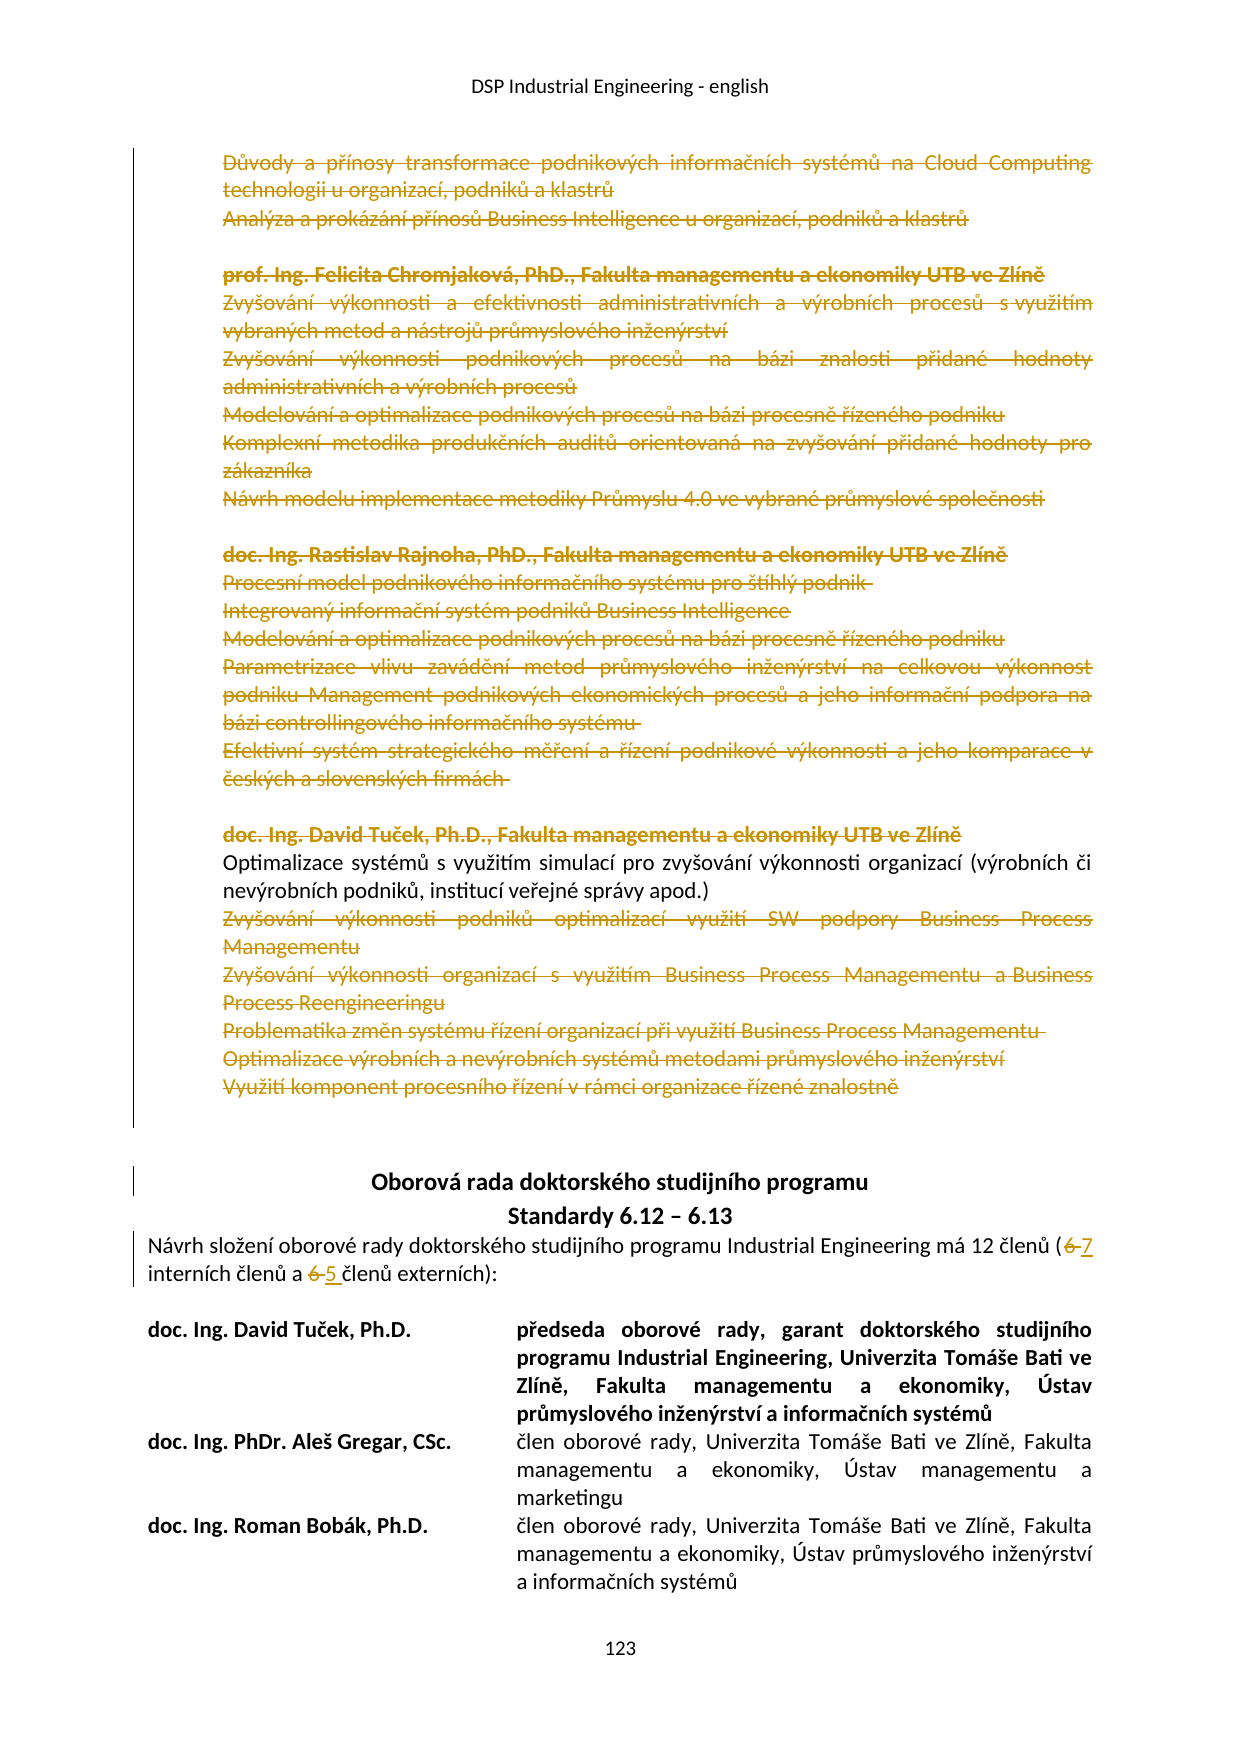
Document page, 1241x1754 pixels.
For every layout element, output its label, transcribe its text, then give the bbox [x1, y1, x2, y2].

text doc. Ing. Roman Bobák, Ph.D. člen oborové rady, Univerzita Tomáše Bati ve Zlíně, Fakulta managementu a ekonomiky, Ústav průmyslového inženýrství a informačních systémů [148, 1511, 1093, 1595]
text doc. Ing. PhDr. Aleš Gregar, CSc. člen oborové rady, Univerzita Tomáše Bati ve Zlíně, Fakulta managementu a ekonomiky, Ústav managementu a marketingu [148, 1427, 1093, 1511]
subtitle Oborová rada doktorského studijního programu [148, 1166, 1093, 1196]
text doc. Ing. David Tuček, Ph.D. předseda oborové rady, garant doktorského studijního programu Industrial Engineering, Univerzita Tomáše Bati ve Zlíně, Fakulta managementu a ekonomiky, Ústav průmyslového inženýrství a informačních systémů [148, 1315, 1093, 1427]
subtitle Standardy 6.12 – 6.13 [148, 1201, 1093, 1231]
text Návrh složení oborové rady doktorského studijního programu Industrial Engineering má 12 členů (interních členů a členů externích): [148, 1231, 1093, 1287]
